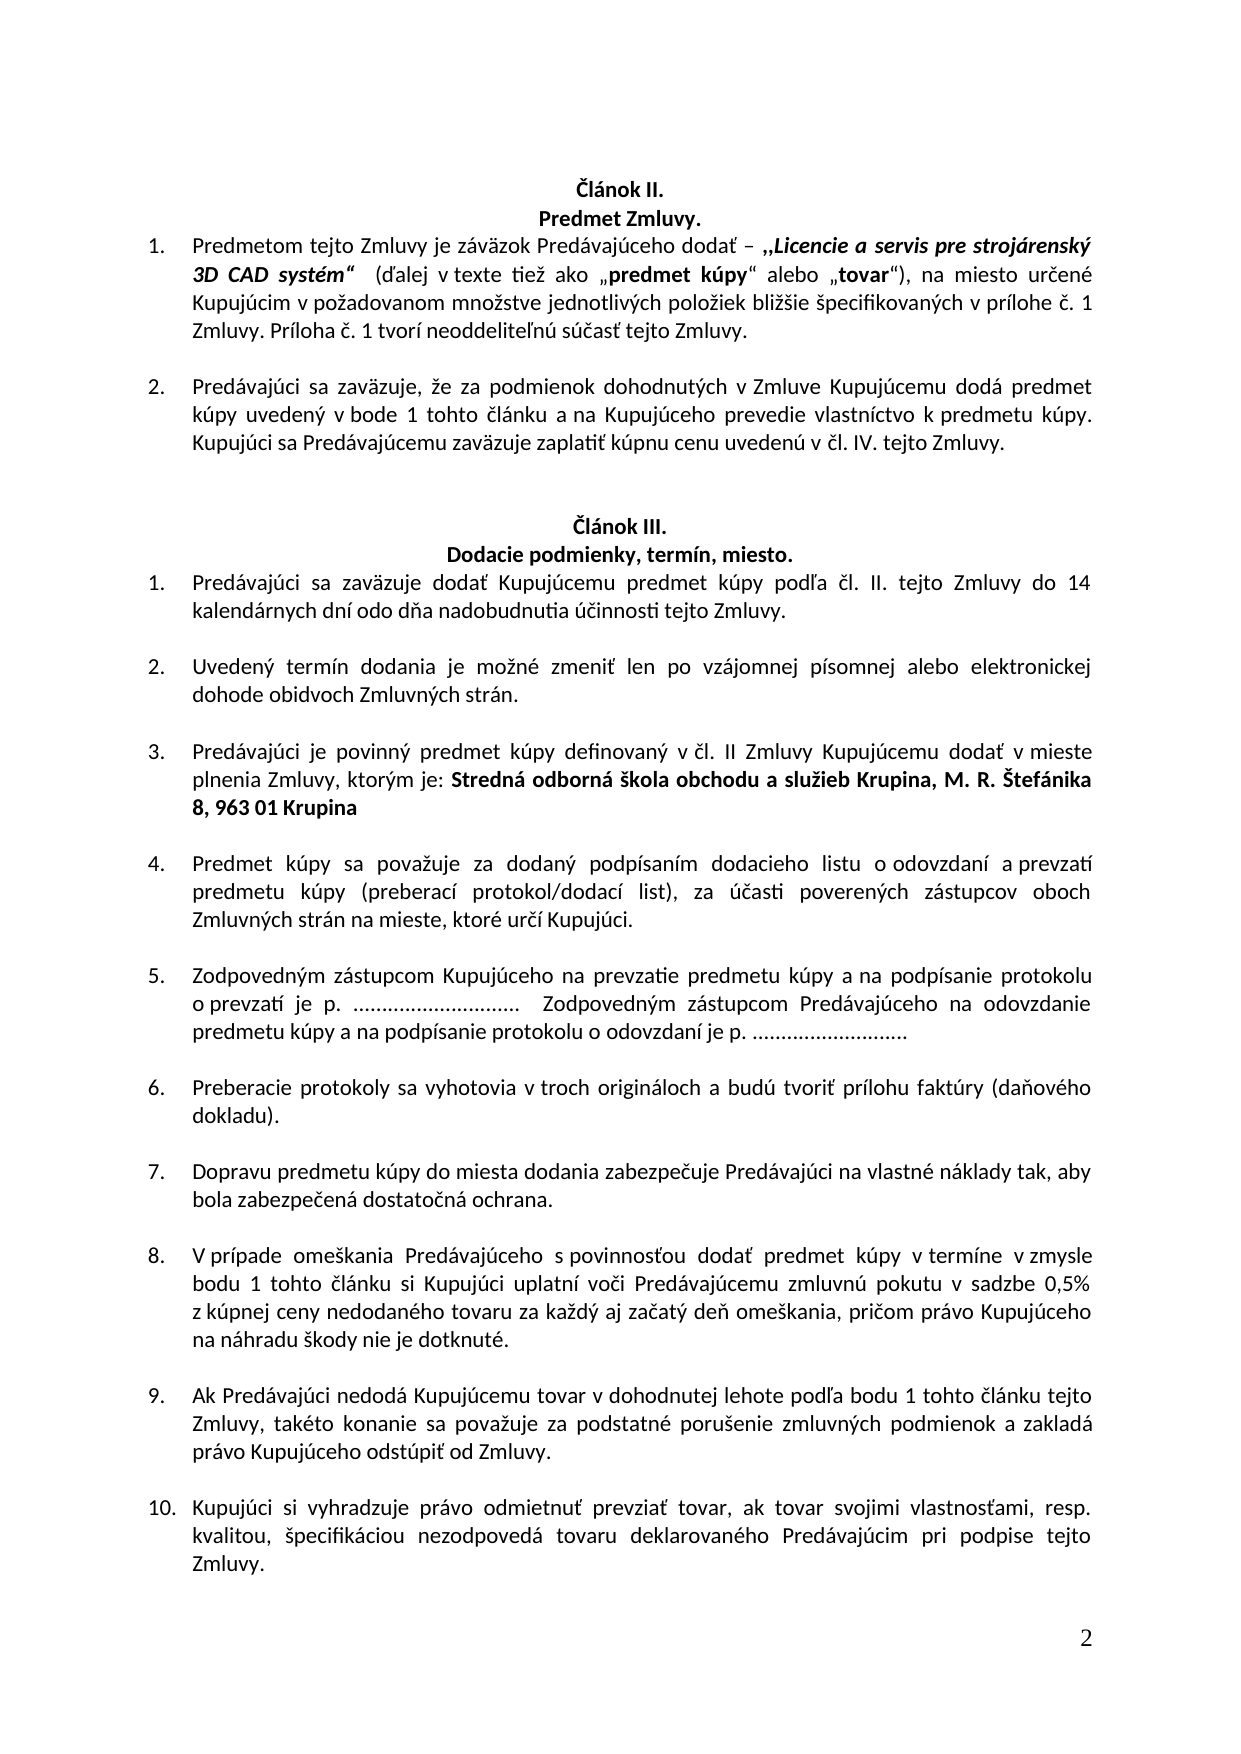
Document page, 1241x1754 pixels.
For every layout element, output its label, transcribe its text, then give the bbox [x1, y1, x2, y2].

list Predávajúci sa zaväzuje dodať Kupujúcemu predmet kúpy podľa čl. II. tejto Zmluvy do 14 kalendárnych dní odo dňa nadobudnutia účinnosti tejto Zmluvy. [148, 568, 1093, 624]
list Predávajúci sa zaväzuje, že za podmienok dohodnutých v Zmluve Kupujúcemu dodá predmet kúpy uvedený v bode 1 tohto článku a na Kupujúceho prevedie vlastníctvo k predmetu kúpy. Kupujúci sa Predávajúcemu zaväzuje zaplatiť kúpnu cenu uvedenú v čl. IV. tejto Zmluvy. [148, 372, 1093, 456]
list Predmet kúpy sa považuje za dodaný podpísaním dodacieho listu o odovzdaní a prevzatí predmetu kúpy (preberací protokol/dodací list), za účasti poverených zástupcov oboch Zmluvných strán na mieste, ktoré určí Kupujúci. [148, 849, 1093, 933]
text Dodacie podmienky, termín, miesto. [148, 540, 1093, 568]
list Dopravu predmetu kúpy do miesta dodania zabezpečuje Predávajúci na vlastné náklady tak, aby bola zabezpečená dostatočná ochrana. [148, 1157, 1093, 1213]
text Článok II. [148, 176, 1093, 204]
text Článok III. [148, 512, 1093, 540]
list Predmetom tejto Zmluvy je záväzok Predávajúceho dodať – ,,Licencie a servis pre strojárenský 3D CAD systém“ (ďalej v texte tiež ako „predmet kúpy“ alebo „tovar“), na miesto určené Kupujúcim v požadovanom množstve jednotlivých položiek bližšie špecifikovaných v prílohe č. 1 Zmluvy. Príloha č. 1 tvorí neoddeliteľnú súčasť tejto Zmluvy. [148, 232, 1093, 344]
list Kupujúci si vyhradzuje právo odmietnuť prevziať tovar, ak tovar svojimi vlastnosťami, resp. kvalitou, špecifikáciou nezodpovedá tovaru deklarovaného Predávajúcim pri podpise tejto Zmluvy. [148, 1493, 1093, 1577]
list Zodpovedným zástupcom Kupujúceho na prevzatie predmetu kúpy a na podpísanie protokolu o prevzatí je p. ............................. Zodpovedným zástupcom Predávajúceho na odovzdanie predmetu kúpy a na podpísanie protokolu o odovzdaní je p. ........................... [148, 961, 1093, 1045]
list Uvedený termín dodania je možné zmeniť len po vzájomnej písomnej alebo elektronickej dohode obidvoch Zmluvných strán. [148, 652, 1093, 708]
list Preberacie protokoly sa vyhotovia v troch origináloch a budú tvoriť prílohu faktúry (daňového dokladu). [148, 1073, 1093, 1129]
text Predmet Zmluvy. [148, 204, 1093, 232]
list Predávajúci je povinný predmet kúpy definovaný v čl. II Zmluvy Kupujúcemu dodať v mieste plnenia Zmluvy, ktorým je: Stredná odborná škola obchodu a služieb Krupina, M. R. Štefánika 8, 963 01 Krupina [148, 737, 1093, 821]
list V prípade omeškania Predávajúceho s povinnosťou dodať predmet kúpy v termíne v zmysle bodu 1 tohto článku si Kupujúci uplatní voči Predávajúcemu zmluvnú pokutu v sadzbe 0,5% z kúpnej ceny nedodaného tovaru za každý aj začatý deň omeškania, pričom právo Kupujúceho na náhradu škody nie je dotknuté. [148, 1241, 1093, 1353]
list Ak Predávajúci nedodá Kupujúcemu tovar v dohodnutej lehote podľa bodu 1 tohto článku tejto Zmluvy, takéto konanie sa považuje za podstatné porušenie zmluvných podmienok a zakladá právo Kupujúceho odstúpiť od Zmluvy. [148, 1381, 1093, 1465]
